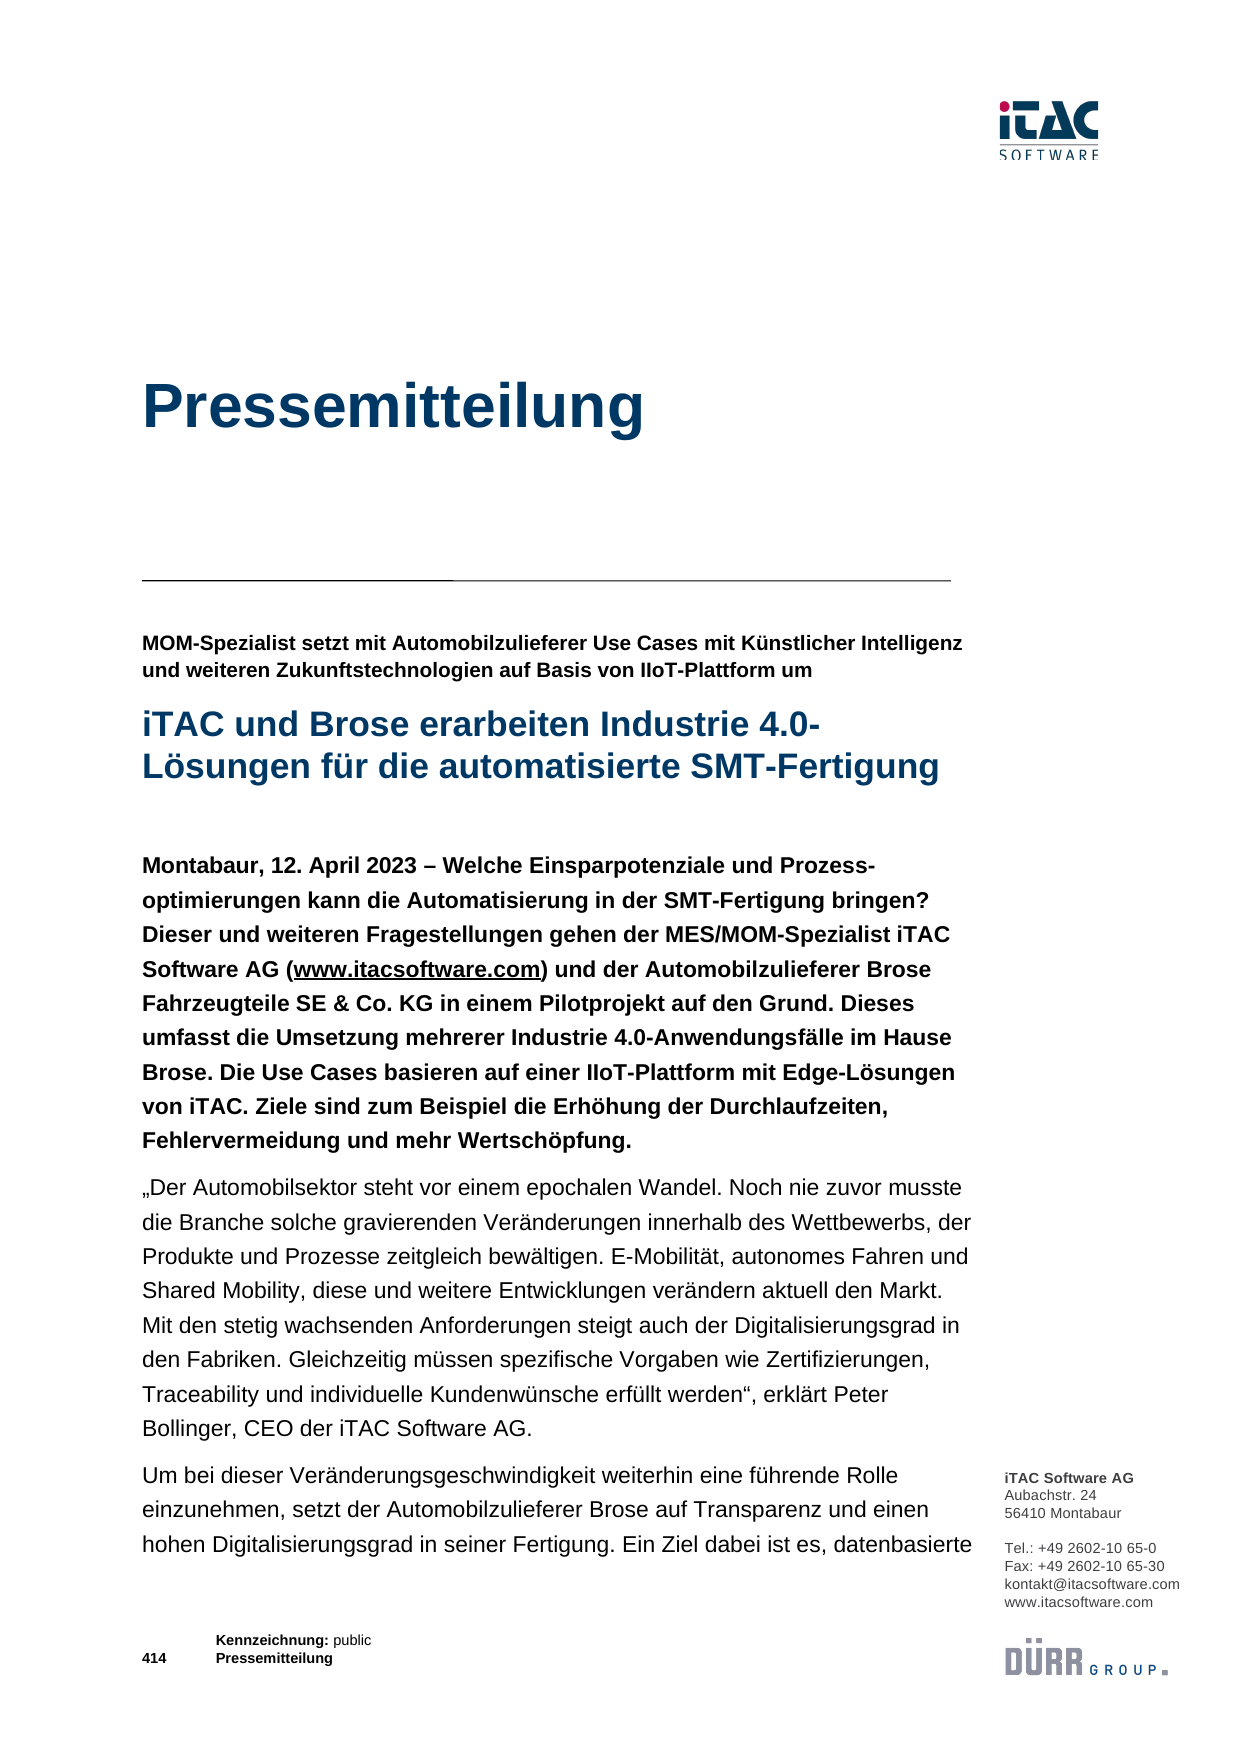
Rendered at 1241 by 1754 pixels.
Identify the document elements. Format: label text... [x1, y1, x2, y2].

text Montabaur, 12. April 2023 – Welche Einsparpotenziale und Prozessoptimierungen kann die Automatisierung in der SMT-Fertigung bringen? Dieser und weiteren Fragestellungen gehen der MES/MOM-Spezialist iTAC Software AG (www.itacsoftware.com) und der Automobilzulieferer Brose Fahrzeugteile SE & Co. KG in einem Pilotprojekt auf den Grund. Dieses umfasst die Umsetzung mehrerer Industrie 4.0-Anwendungsfälle im Hause Brose. Die Use Cases basieren auf einer IIoT-Plattform mit Edge-Lösungen von iTAC. Ziele sind zum Beispiel die Erhöhung der Durchlaufzeiten, Fehlervermeidung und mehr Wertschöpfung. [142, 844, 975, 1154]
text MOM-Spezialist setzt mit Automobilzulieferer Use Cases mit Künstlicher Intelligenz und weiteren Zukunftstechnologien auf Basis von IIoT-Plattform um [142, 628, 975, 682]
text Pressemitteilung [142, 366, 975, 441]
text „Der Automobilsektor steht vor einem epochalen Wandel. Noch nie zuvor musste die Branche solche gravierenden Veränderungen innerhalb des Wettbewerbs, der Produkte und Prozesse zeitgleich bewältigen. E-Mobilität, autonomes Fahren und Shared Mobility, diese und weitere Entwicklungen verändern aktuell den Markt. Mit den stetig wachsenden Anforderungen steigt auch der Digitalisierungsgrad in den Fabriken. Gleichzeitig müssen spezifische Vorgaben wie Zertifizierungen, Traceability und individuelle Kundenwünsche erfüllt werden“, erklärt Peter Bollinger, CEO der iTAC Software AG. [142, 1166, 975, 1441]
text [142, 1454, 975, 1557]
text iTAC und Brose erarbeiten Industrie 4.0-Lösungen für die automatisierte SMT-Fertigung [142, 703, 975, 786]
